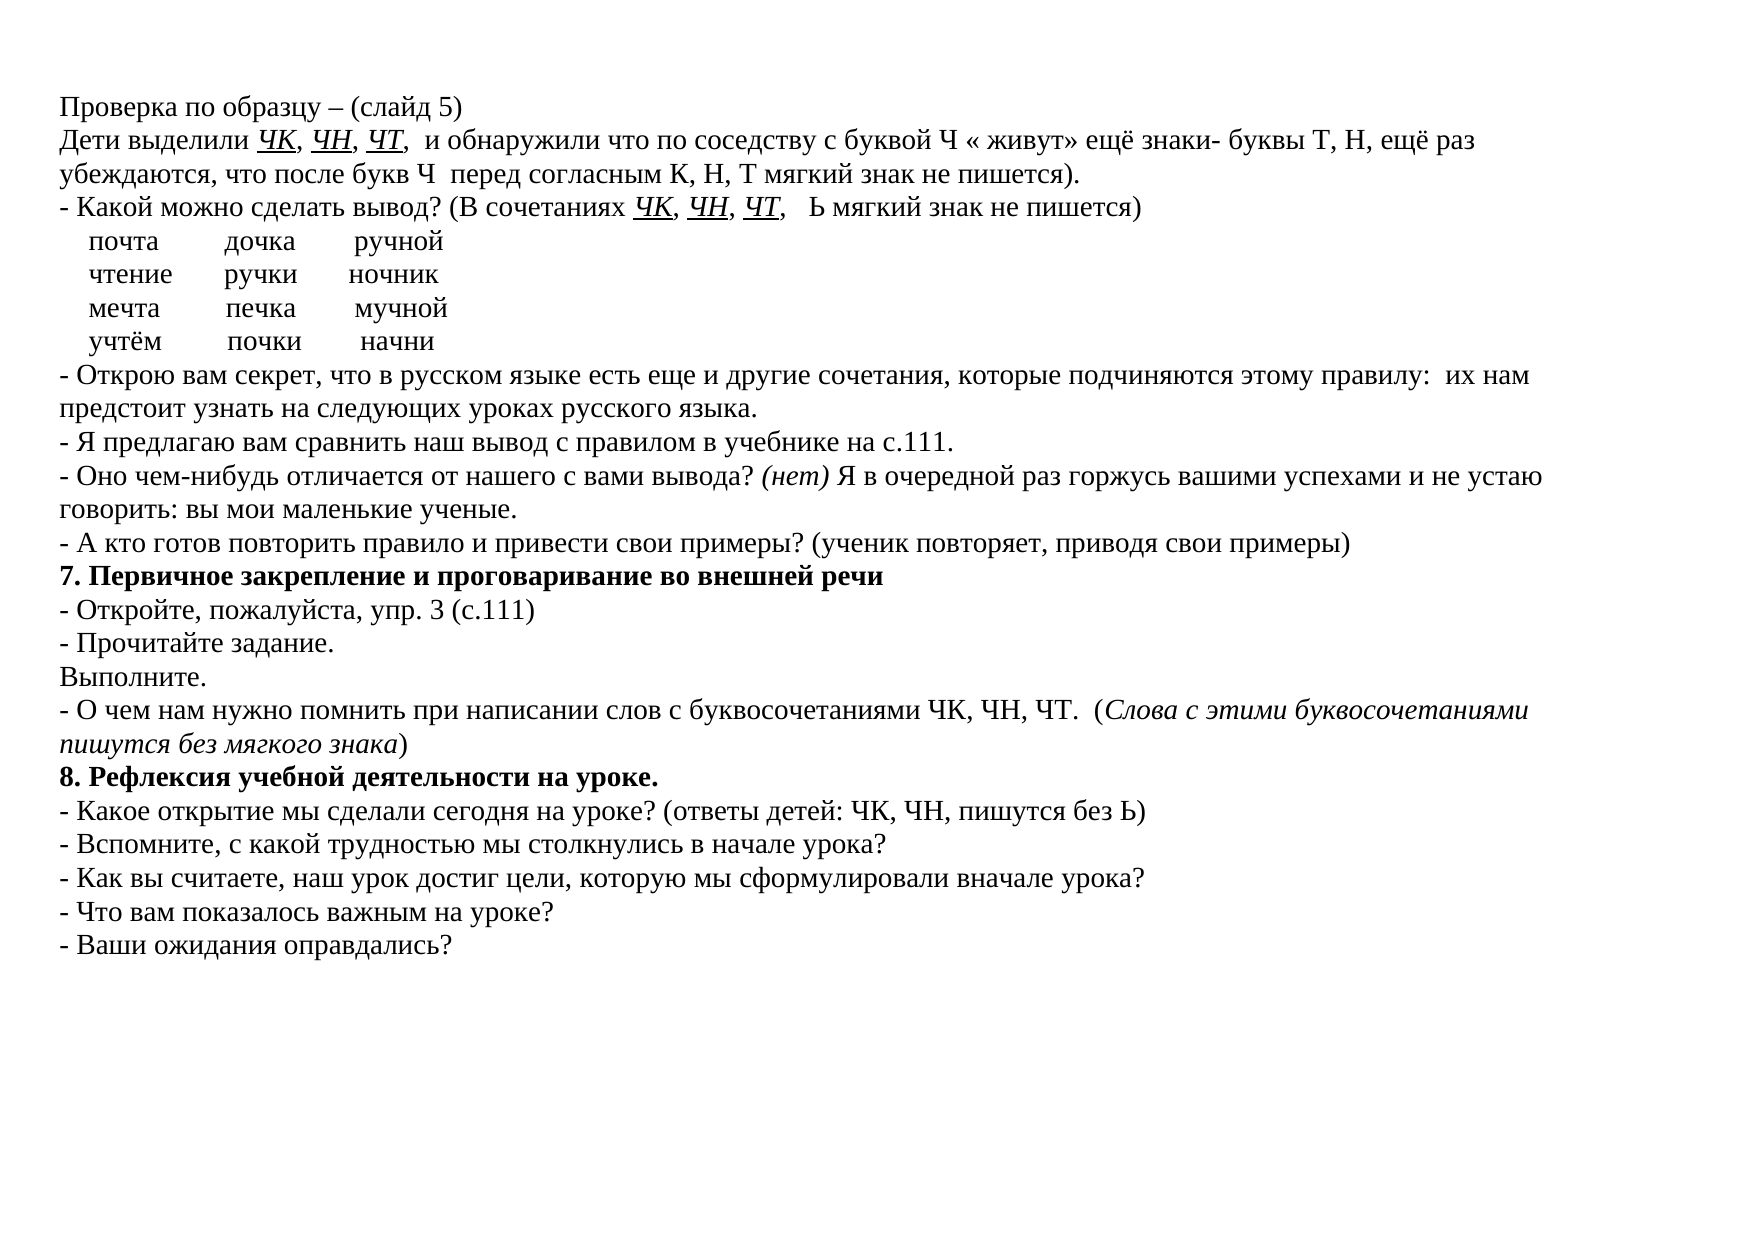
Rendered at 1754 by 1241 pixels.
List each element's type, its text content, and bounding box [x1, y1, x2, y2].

text Дети выделили ЧК, ЧН, ЧТ, и обнаружили что по соседству с буквой Ч « живут» ещё знаки- буквы Т, Н, ещё раз убеждаются, что после букв Ч перед согласным К, Н, Т мягкий знак не пишется). [59, 122, 1636, 189]
text - Какой можно сделать вывод? (В сочетаниях ЧК, ЧН, ЧТ, Ь мягкий знак не пишется) [59, 189, 1636, 223]
text - Оно чем-нибудь отличается от нашего с вами вывода? (нет) Я в очередной раз горжусь вашими успехами и не устаю говорить: вы мои маленькие ученые. [59, 458, 1636, 525]
text 8. Рефлексия учебной деятельности на уроке. [59, 759, 1636, 793]
text - Ваши ожидания оправдались? [59, 927, 1636, 961]
text - Какое открытие мы сделали сегодня на уроке? (ответы детей: ЧК, ЧН, пишутся без Ь) [59, 793, 1636, 827]
text мечта печка мучной [59, 290, 1636, 323]
text почта дочка ручной [59, 223, 1636, 256]
text - Что вам показалось важным на уроке? [59, 894, 1636, 927]
text Проверка по образцу – (слайд 5) [59, 89, 1636, 122]
text - Вспомните, с какой трудностью мы столкнулись в начале урока? [59, 827, 1636, 860]
text - Прочитайте задание. [59, 625, 1636, 659]
text - Я предлагаю вам сравнить наш вывод с правилом в учебнике на с.111. [59, 424, 1636, 458]
text учтём почки начни [59, 323, 1636, 357]
text - А кто готов повторить правило и привести свои примеры? (ученик повторяет, приводя свои примеры) [59, 525, 1636, 558]
text - Откройте, пожалуйста, упр. 3 (с.111) [59, 592, 1636, 625]
text - О чем нам нужно помнить при написании слов с буквосочетаниями ЧК, ЧН, ЧТ. (Слова с этими буквосочетаниями пишутся без мягкого знака) [59, 692, 1636, 759]
text Выполните. [59, 659, 1636, 692]
text - Как вы считаете, наш урок достиг цели, которую мы сформулировали вначале урока? [59, 860, 1636, 894]
text - Открою вам секрет, что в русском языке есть еще и другие сочетания, которые подчиняются этому правилу: их нам предстоит узнать на следующих уроках русского языка. [59, 357, 1636, 424]
text 7. Первичное закрепление и проговаривание во внешней речи [59, 558, 1636, 592]
text чтение ручки ночник [59, 256, 1636, 290]
